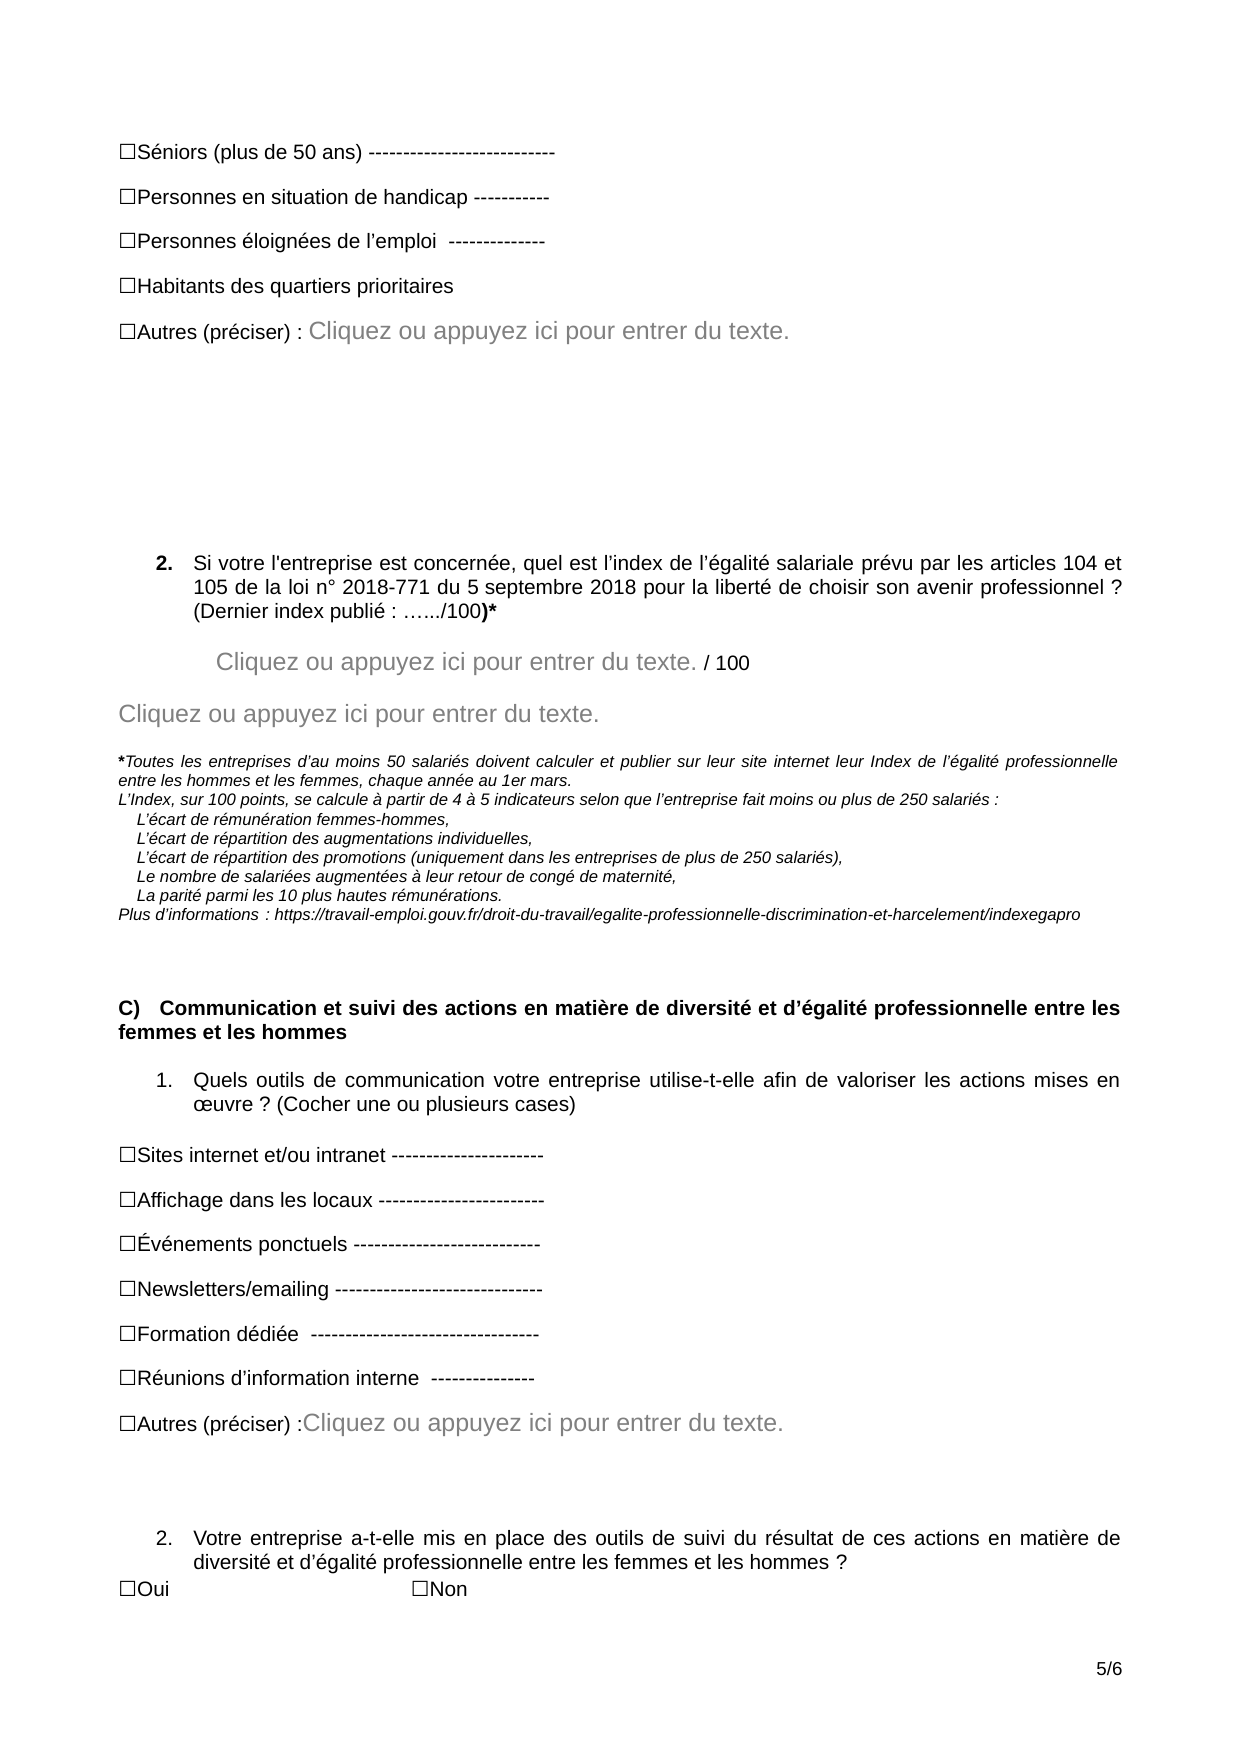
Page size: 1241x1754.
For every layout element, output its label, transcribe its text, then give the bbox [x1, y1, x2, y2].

text L’écart de répartition des promotions (uniquement dans les entreprises de plus de 250 salariés), [118, 848, 1122, 867]
text Sites internet et/ou intranet ---------------------- [118, 1140, 1122, 1168]
text *Toutes les entreprises d’au moins 50 salariés doivent calculer et publier sur leur site internet leur Index de l’égalité professionnelle entre les hommes et les femmes, chaque année au 1er mars. [118, 752, 1122, 790]
text Habitants des quartiers prioritaires [118, 271, 1122, 300]
text C) Communication et suivi des actions en matière de diversité et d’égalité professionnelle entre les femmes et les hommes [118, 996, 1122, 1044]
text Événements ponctuels --------------------------- [118, 1229, 1122, 1258]
text Autres (préciser) : [118, 1408, 1122, 1438]
text Personnes éloignées de l’emploi -------------- [118, 227, 1122, 255]
text Newsletters/emailing ------------------------------ [118, 1274, 1122, 1302]
text L’écart de répartition des augmentations individuelles, [118, 828, 1122, 848]
text Formation dédiée --------------------------------- [118, 1319, 1122, 1347]
text Réunions d’information interne --------------- [118, 1363, 1122, 1392]
text L’écart de rémunération femmes-hommes, [118, 809, 1122, 828]
text Séniors (plus de 50 ans) --------------------------- [118, 137, 1122, 166]
list Quels outils de communication votre entreprise utilise-t-elle afin de valoriser les actions mises en œuvre ? (Cocher une ou plusieurs cases) [156, 1068, 1122, 1116]
text / 100 [118, 646, 1122, 675]
list Votre entreprise a-t-elle mis en place des outils de suivi du résultat de ces actions en matière de diversité et d’égalité professionnelle entre les femmes et les hommes ? [156, 1526, 1122, 1574]
text Le nombre de salariées augmentées à leur retour de congé de maternité, [118, 867, 1122, 886]
list Si votre l'entreprise est concernée, quel est l’index de l’égalité salariale prévu par les articles 104 et 105 de la loi n° 2018-771 du 5 septembre 2018 pour la liberté de choisir son avenir professionnel ? (Dernier index publié : ….../100)* [156, 551, 1122, 622]
text Autres (préciser) : [118, 316, 1122, 346]
text La parité parmi les 10 plus hautes rémunérations. [118, 886, 1122, 905]
text Plus d’informations : https://travail-emploi.gouv.fr/droit-du-travail/egalite-professionnelle-discrimination-et-harcelement/indexegapro [118, 905, 1122, 924]
text L’Index, sur 100 points, se calcule à partir de 4 à 5 indicateurs selon que l’entreprise fait moins ou plus de 250 salariés : [118, 790, 1122, 809]
text Oui Non [118, 1574, 1122, 1602]
text Affichage dans les locaux ------------------------ [118, 1185, 1122, 1213]
text Personnes en situation de handicap ----------- [118, 182, 1122, 210]
